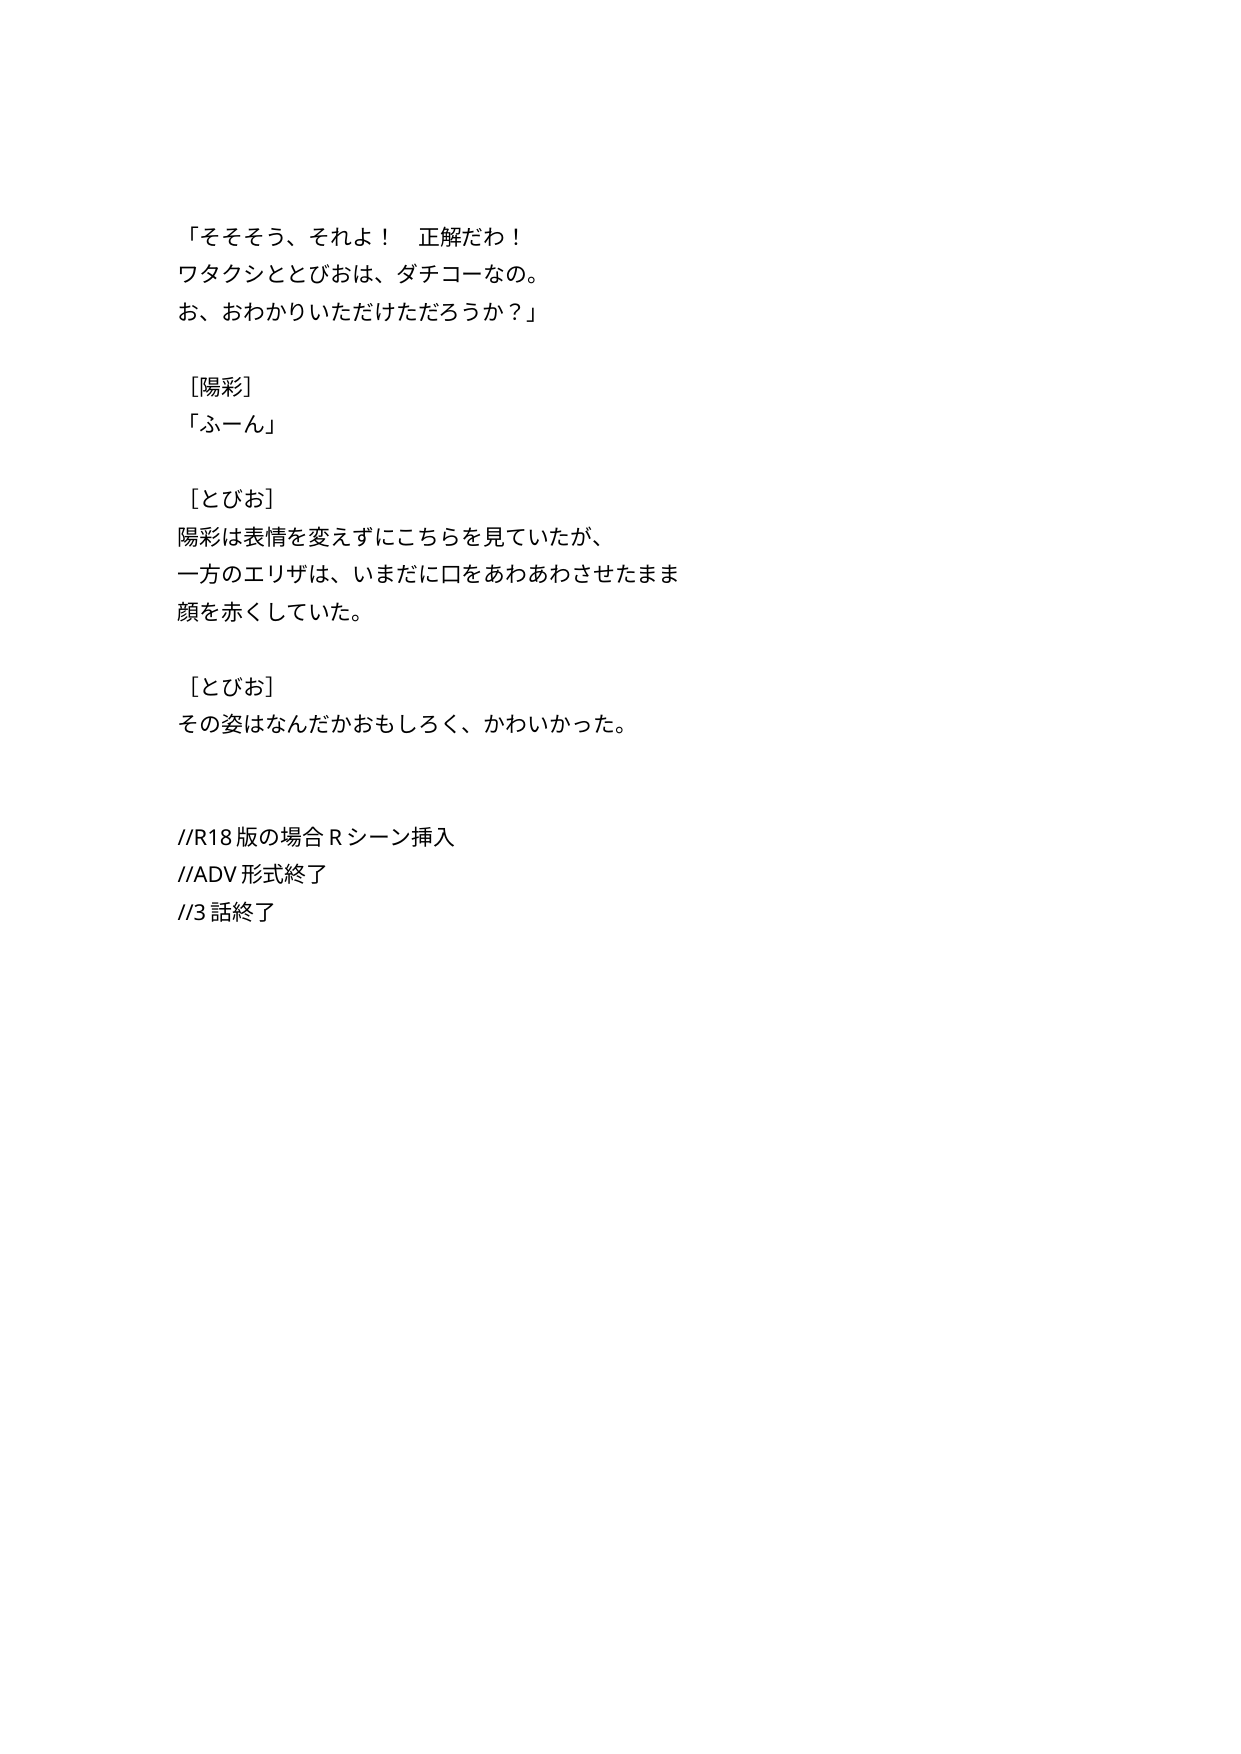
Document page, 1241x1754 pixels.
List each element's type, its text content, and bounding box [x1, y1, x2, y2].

text 「そそそう、それよ！ 正解だわ！ [177, 217, 1063, 254]
text ［陽彩］ [177, 367, 1063, 404]
text ［とびお］ [177, 667, 1063, 704]
text 陽彩は表情を変えずにこちらを見ていたが、 [177, 517, 1063, 554]
text ［とびお］ [177, 479, 1063, 517]
text 「ふーん」 [177, 404, 1063, 442]
text 顔を赤くしていた。 [177, 592, 1063, 629]
text 一方のエリザは、いまだに口をあわあわさせたまま [177, 554, 1063, 592]
text //R18版の場合Rシーン挿入 [177, 817, 1063, 854]
text お、おわかりいただけただろうか？」 [177, 292, 1063, 329]
text ワタクシととびおは、ダチコーなの。 [177, 254, 1063, 292]
text //ADV形式終了 [177, 854, 1063, 892]
text その姿はなんだかおもしろく、かわいかった。 [177, 704, 1063, 742]
text //3話終了 [177, 892, 1063, 929]
